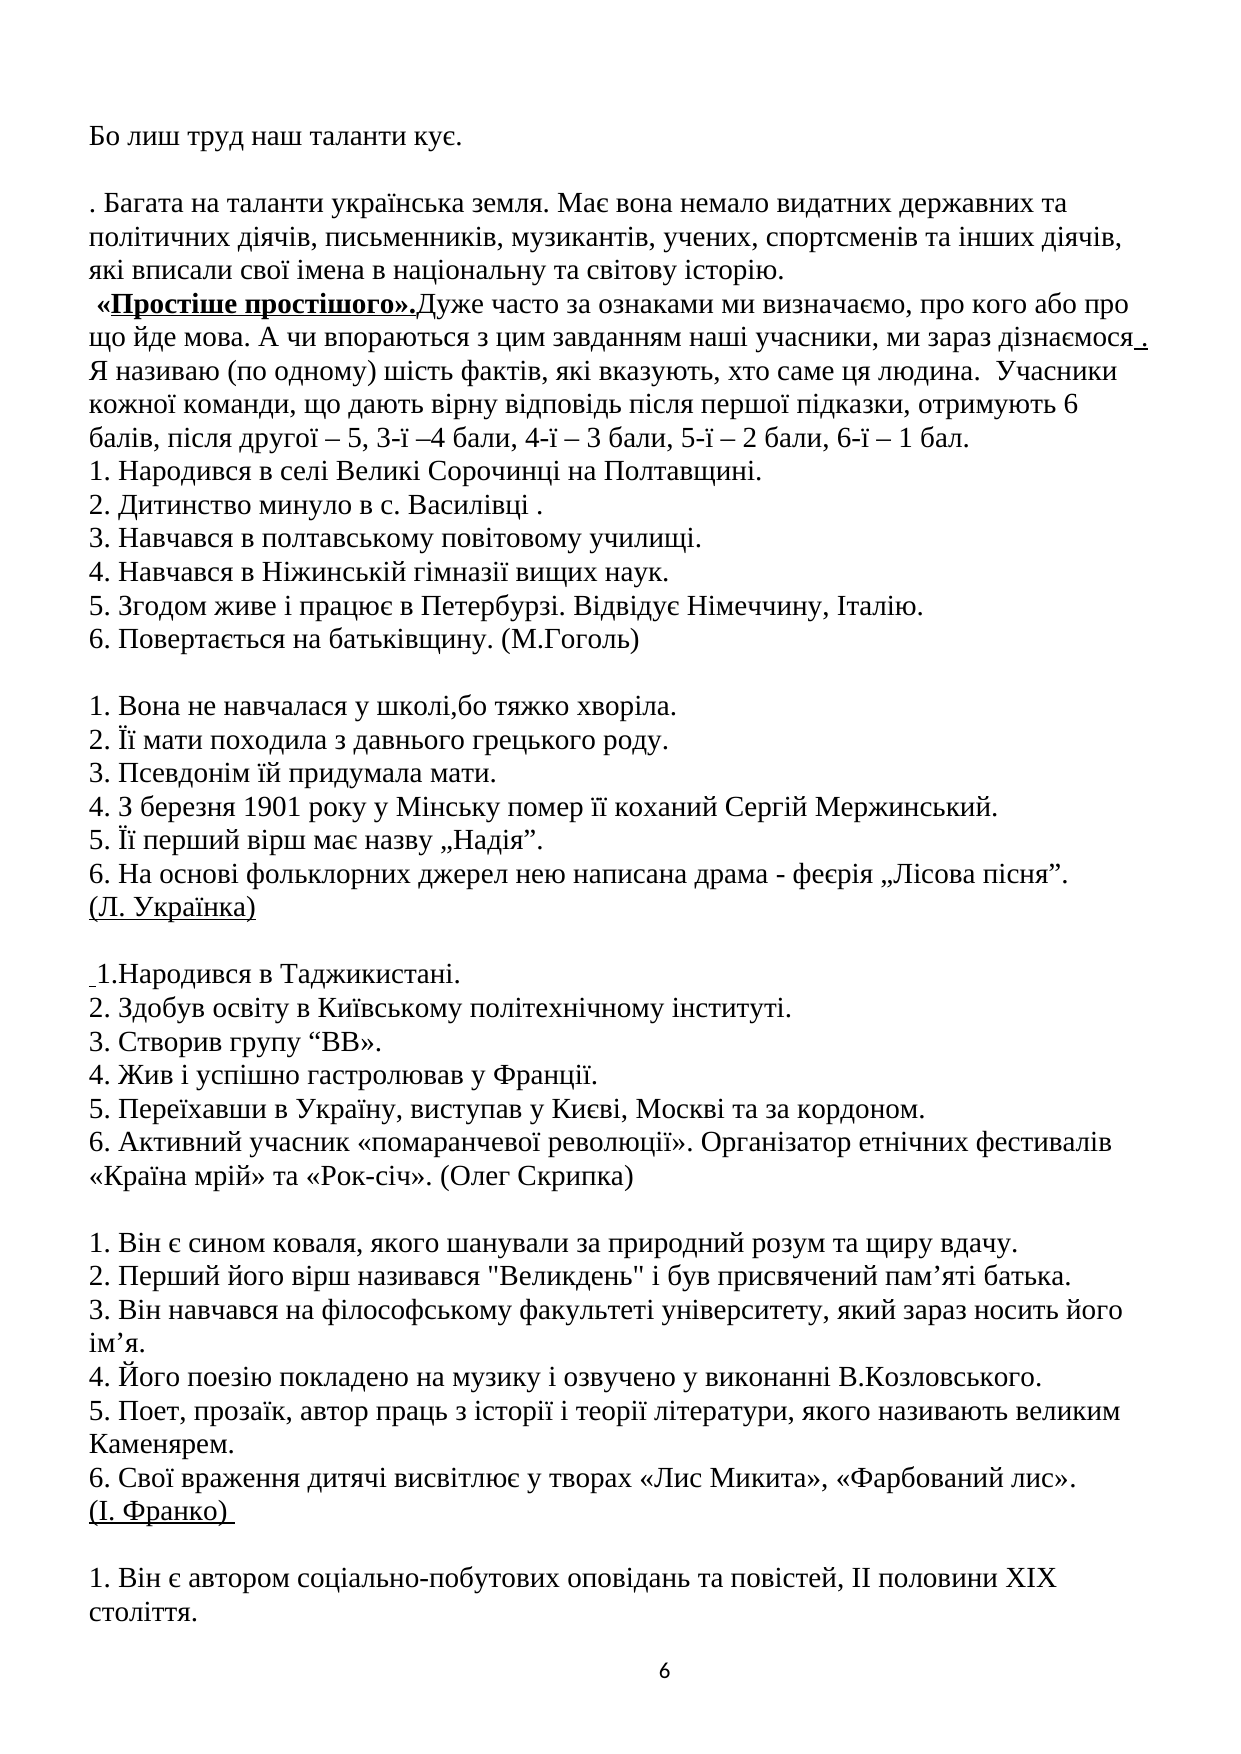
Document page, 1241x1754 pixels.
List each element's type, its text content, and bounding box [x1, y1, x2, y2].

text 2. Здобув освіту в Київському політехнічному інституті. [89, 990, 1152, 1024]
text 1.Народився в Таджикистані. [89, 957, 1152, 990]
text 4. Жив і успішно гастролював у Франції. [89, 1057, 1152, 1091]
text 4. Навчався в Ніжинській гімназії вищих наук. [89, 554, 1152, 588]
text 6. На основі фольклорних джерел нею написана драма - феєрія „Лісова пісня”. [89, 856, 1152, 889]
text 1. Він є автором соціально-побутових оповідань та повістей, ІІ половини ХІХ століття. [89, 1560, 1152, 1627]
text 3. Створив групу “ВВ». [89, 1024, 1152, 1057]
text 5. Поет, прозаїк, автор праць з історії і теорії літератури, якого називають великим [89, 1393, 1152, 1426]
text . Багата на таланти українська земля. Має вона немало видатних державних та політичних діячів, письменників, музикантів, учених, спортсменів та інших діячів, які вписали свої імена в національну та світову історію. [89, 185, 1152, 286]
text 5. Її перший вірш має назву „Надія”. [89, 822, 1152, 856]
text 3. Псевдонім їй придумала мати. [89, 755, 1152, 789]
text (Л. Українка) [89, 889, 1152, 923]
text 1. Народився в селі Великі Сорочинці на Полтавщині. [89, 453, 1152, 487]
text 2. Її мати походила з давнього грецького роду. [89, 722, 1152, 755]
text 6. Свої враження дитячі висвітлює у творах «Лис Микита», «Фарбований лис». [89, 1460, 1152, 1493]
text 2. Перший його вірш називався "Великдень" і був присвячений пам’яті батька. [89, 1258, 1152, 1292]
text «Простіше простішого».Дуже часто за ознаками ми визначаємо, про кого або про що йде мова. А чи впораються з цим завданням наші учасники, ми зараз дізнаємося . Я називаю (по одному) шість фактів, які вказують, хто саме ця людина. Учасники кожної команди, що дають вірну відповідь після першої підказки, отримують 6 балів, після другої – 5, 3-ї –4 бали, 4-ї – 3 бали, 5-ї – 2 бали, 6-ї – 1 бал. [89, 286, 1152, 453]
text 5. Переїхавши в Україну, виступав у Києві, Москві та за кордоном. [89, 1091, 1152, 1124]
text 3. Він навчався на філософському факультеті університету, який зараз носить його ім’я. [89, 1292, 1152, 1359]
text 6. Повертається на батьківщину. (М.Гоголь) [89, 621, 1152, 655]
text 4. Його поезію покладено на музику і озвучено у виконанні В.Козловського. [89, 1359, 1152, 1393]
text Бо лиш труд наш таланти кує. [89, 118, 1152, 152]
text 2. Дитинство минуло в с. Василівці . [89, 487, 1152, 521]
text 4. З березня 1901 року у Мінську помер її коханий Сергій Мержинський. [89, 789, 1152, 822]
text 1. Вона не навчалася у школі,бо тяжко хворіла. [89, 688, 1152, 722]
text 5. Згодом живе і працює в Петербурзі. Відвідує Німеччину, Італію. [89, 588, 1152, 621]
text 3. Навчався в полтавському повітовому училищі. [89, 521, 1152, 554]
text 1. Він є сином коваля, якого шанували за природний розум та щиру вдачу. [89, 1225, 1152, 1258]
text Каменярем. [89, 1426, 1152, 1460]
text (І. Франко) [89, 1493, 1152, 1527]
text 6. Активний учасник «помаранчевої революції». Організатор етнічних фестивалів «Країна мрій» та «Рок-січ». (Олег Скрипка) [89, 1124, 1152, 1191]
